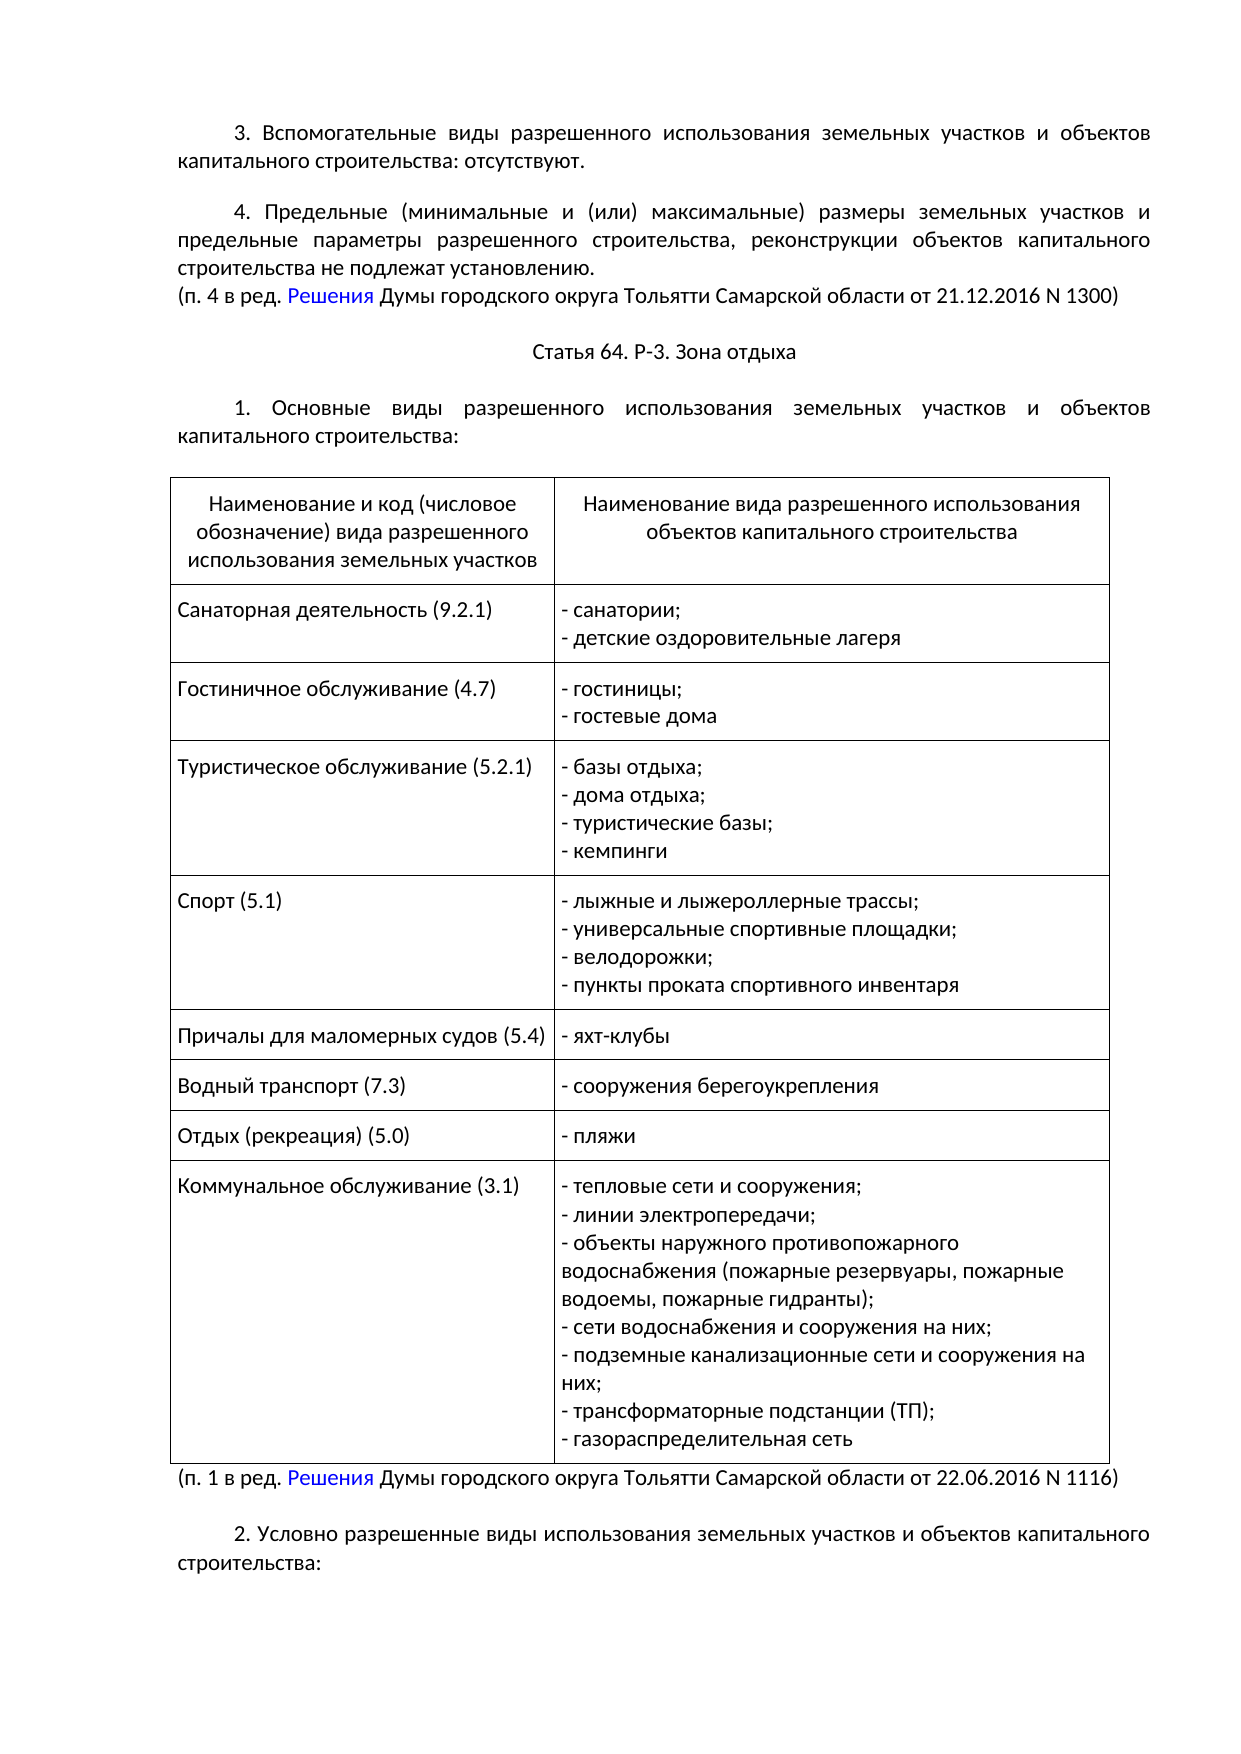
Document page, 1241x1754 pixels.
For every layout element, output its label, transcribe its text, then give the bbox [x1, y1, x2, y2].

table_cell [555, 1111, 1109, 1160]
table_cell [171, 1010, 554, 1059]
text 4. Предельные (минимальные и (или) максимальные) размеры земельных участков и предельные параметры разрешенного строительства, реконструкции объектов капитального строительства не подлежат установлению. [177, 197, 1152, 281]
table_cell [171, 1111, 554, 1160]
text 2. Условно разрешенные виды использования земельных участков и объектов капитального строительства: [177, 1519, 1152, 1576]
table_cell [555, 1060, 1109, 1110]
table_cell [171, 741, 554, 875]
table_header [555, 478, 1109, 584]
text 3. Вспомогательные виды разрешенного использования земельных участков и объектов капитального строительства: отсутствуют. [177, 118, 1152, 174]
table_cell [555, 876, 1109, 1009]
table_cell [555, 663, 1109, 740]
text Статья 64. Р-3. Зона отдыха [177, 337, 1152, 365]
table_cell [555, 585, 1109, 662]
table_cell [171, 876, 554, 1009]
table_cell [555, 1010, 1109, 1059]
text (п. 4 в ред. Решения Думы городского округа Тольятти Самарской области от 21.12.2016 N 1300) [177, 281, 1152, 309]
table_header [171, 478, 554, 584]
text 1. Основные виды разрешенного использования земельных участков и объектов капитального строительства: [177, 393, 1152, 449]
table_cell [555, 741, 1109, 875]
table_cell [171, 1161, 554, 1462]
text (п. 1 в ред. Решения Думы городского округа Тольятти Самарской области от 22.06.2016 N 1116) [177, 1463, 1152, 1492]
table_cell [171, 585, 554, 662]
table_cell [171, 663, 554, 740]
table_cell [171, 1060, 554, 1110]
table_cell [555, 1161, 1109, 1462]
